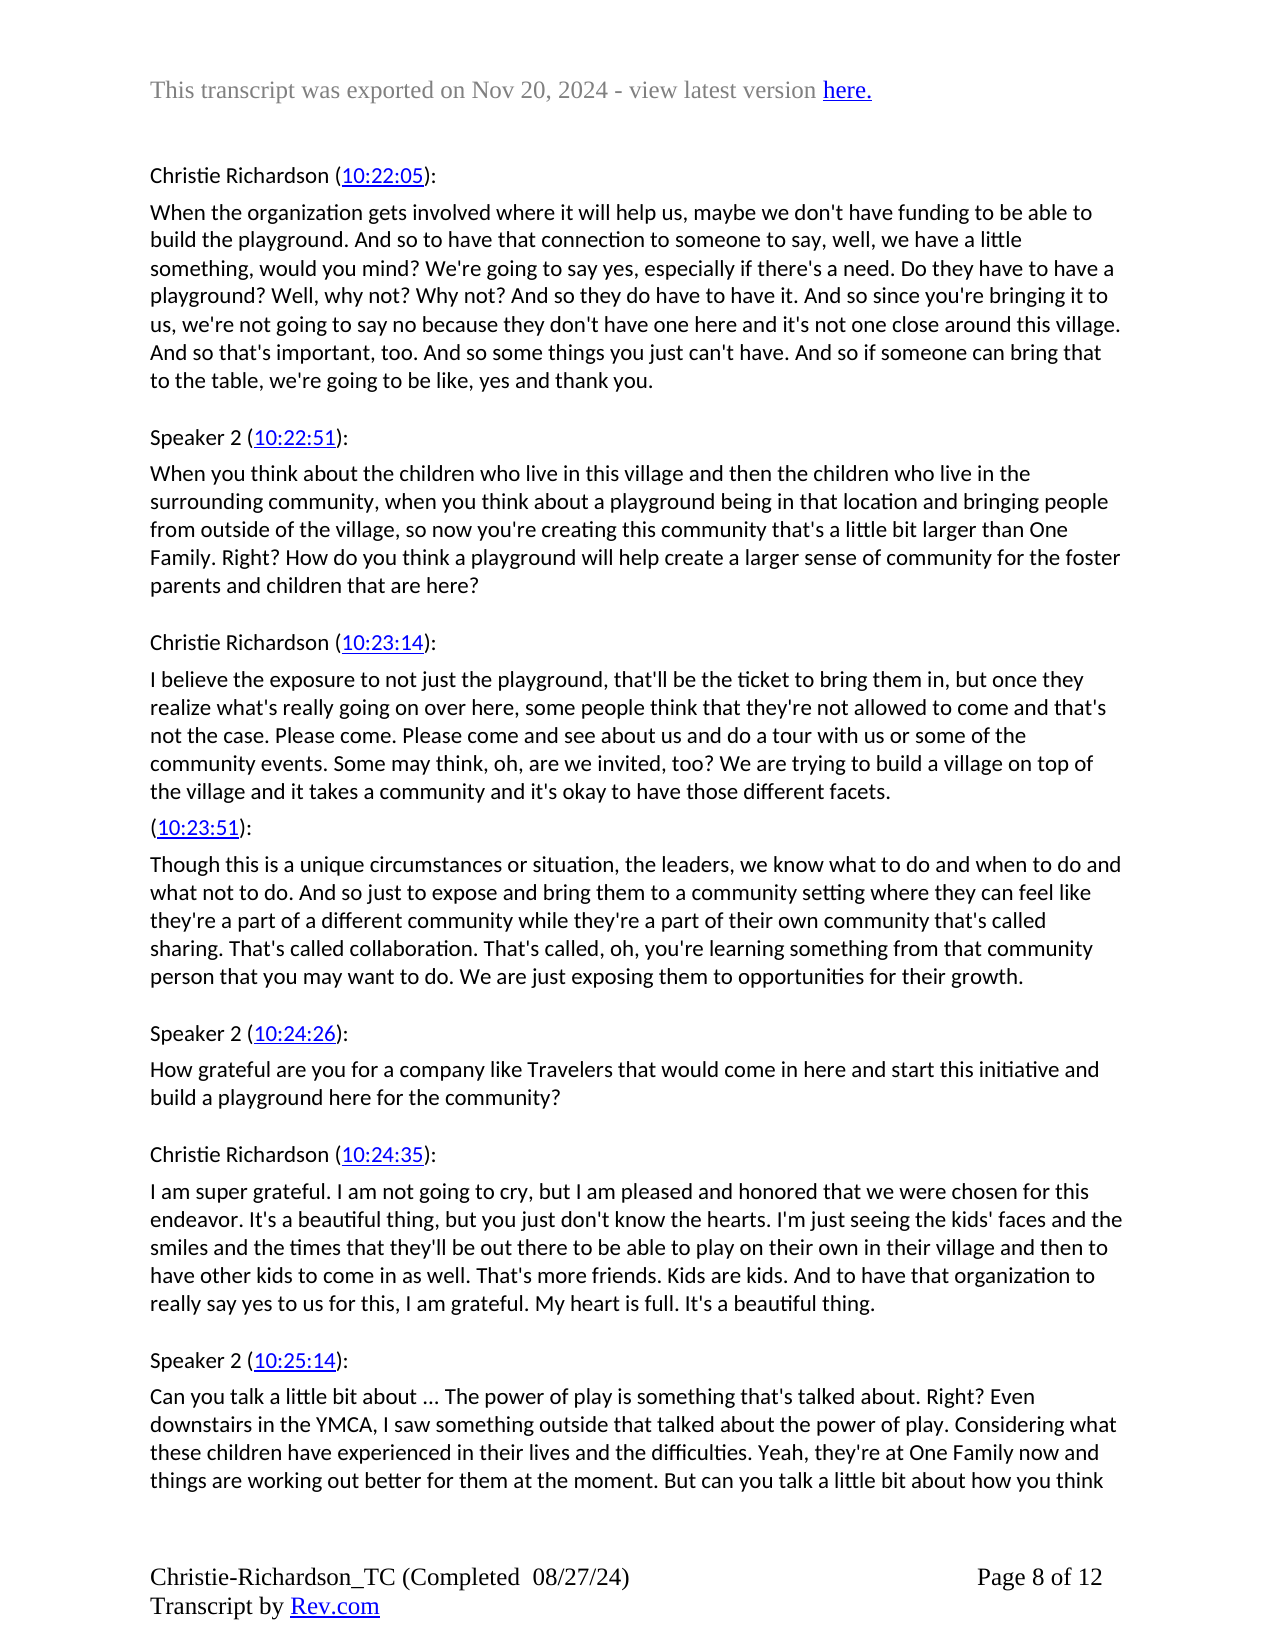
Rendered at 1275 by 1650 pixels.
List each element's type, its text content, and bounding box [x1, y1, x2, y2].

text Christie Richardson (10:23:14): [150, 628, 1125, 657]
text I am super grateful. I am not going to cry, but I am pleased and honored that we were chosen for this endeavor. It's a beautiful thing, but you just don't know the hearts. I'm just seeing the kids' faces and the smiles and the times that they'll be out there to be able to play on their own in their village and then to have other kids to come in as well. That's more friends. Kids are kids. And to have that organization to really say yes to us for this, I am grateful. My heart is full. It's a beautiful thing. [150, 1177, 1125, 1317]
text Christie Richardson (10:24:35): [150, 1141, 1125, 1168]
text I believe the exposure to not just the playground, that'll be the ticket to bring them in, but once they realize what's really going on over here, some people think that they're not allowed to come and that's not the case. Please come. Please come and see about us and do a tour with us or some of the community events. Some may think, oh, are we invited, too? We are trying to build a village on top of the village and it takes a community and it's okay to have those different facets. [150, 665, 1125, 805]
text How grateful are you for a company like Travelers that would come in here and start this initiative and build a playground here for the community? [150, 1055, 1125, 1111]
text When the organization gets involved where it will help us, maybe we don't have funding to be able to build the playground. And so to have that connection to someone to say, well, we have a little something, would you mind? We're going to say yes, especially if there's a need. Do they have to have a playground? Well, why not? Why not? And so they do have to have it. And so since you're bringing it to us, we're not going to say no because they don't have one here and it's not one close around this village. And so that's important, too. And so some things you just can't have. And so if someone can bring that to the table, we're going to be like, yes and thank you. [150, 198, 1125, 394]
text Speaker 2 (10:24:26): [150, 1019, 1125, 1047]
text Speaker 2 (10:22:51): [150, 423, 1125, 451]
text (10:23:51): [150, 813, 1125, 841]
text Though this is a unique circumstances or situation, the leaders, we know what to do and when to do and what not to do. And so just to expose and bring them to a community setting where they can feel like they're a part of a different community while they're a part of their own community that's called sharing. That's called collaboration. That's called, oh, you're learning something from that community person that you may want to do. We are just exposing them to opportunities for their growth. [150, 850, 1125, 990]
text Christie Richardson (10:22:05): [150, 161, 1125, 189]
text Speaker 2 (10:25:14): [150, 1346, 1125, 1374]
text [150, 1382, 1125, 1494]
text When you think about the children who live in this village and then the children who live in the surrounding community, when you think about a playground being in that location and bringing people from outside of the village, so now you're creating this community that's a little bit larger than One Family. Right? How do you think a playground will help create a larger sense of community for the foster parents and children that are here? [150, 459, 1125, 599]
